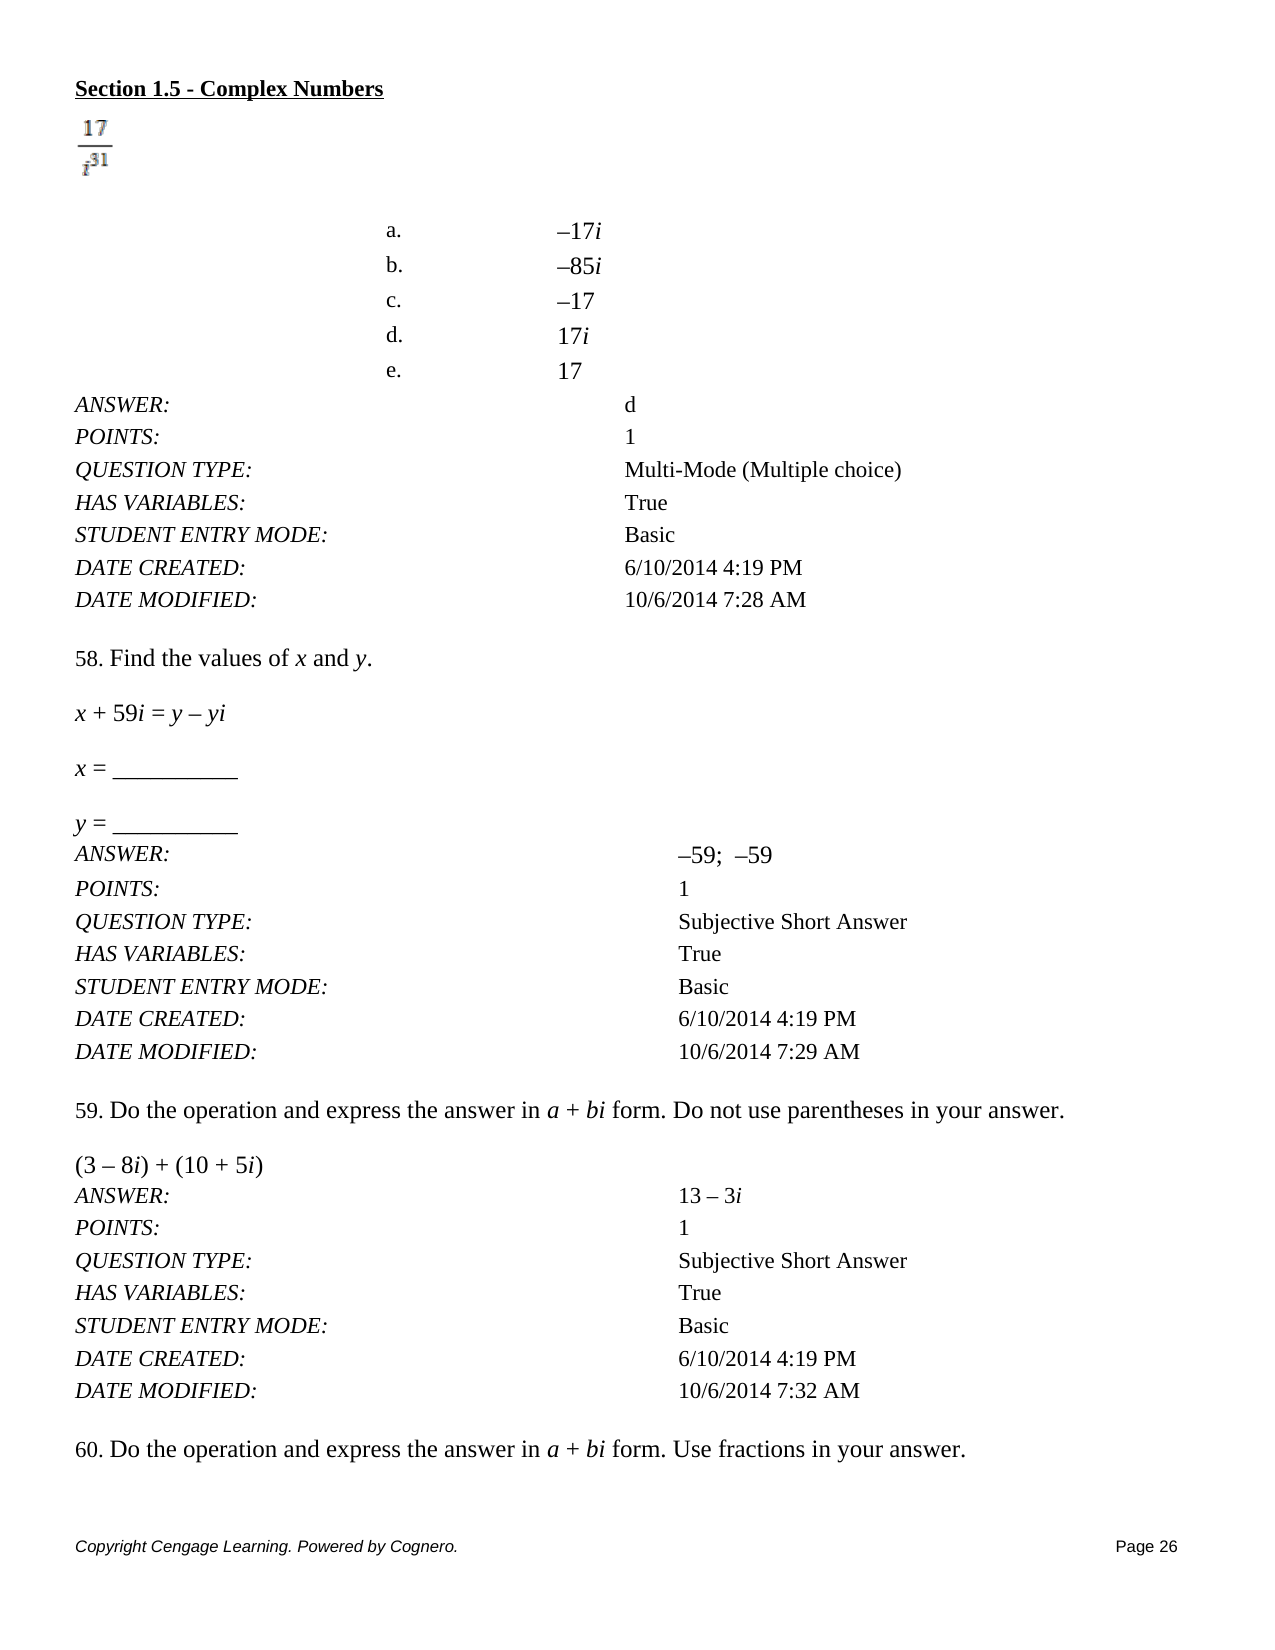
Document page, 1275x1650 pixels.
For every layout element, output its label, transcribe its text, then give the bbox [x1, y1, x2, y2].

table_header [75, 1434, 1200, 1489]
table_header 59. Do the operation and express the answer in a + bi form. Do not use parentheses in your answer. ​ (3 – 8i) + (10 + 5i) [75, 1095, 1200, 1407]
picture [75, 120, 116, 187]
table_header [75, 121, 1200, 616]
table_header 58. Find the values of x and y. ​ x + 59i = y – yi ​ x = __________ ​ y = __________ [75, 643, 1200, 1068]
